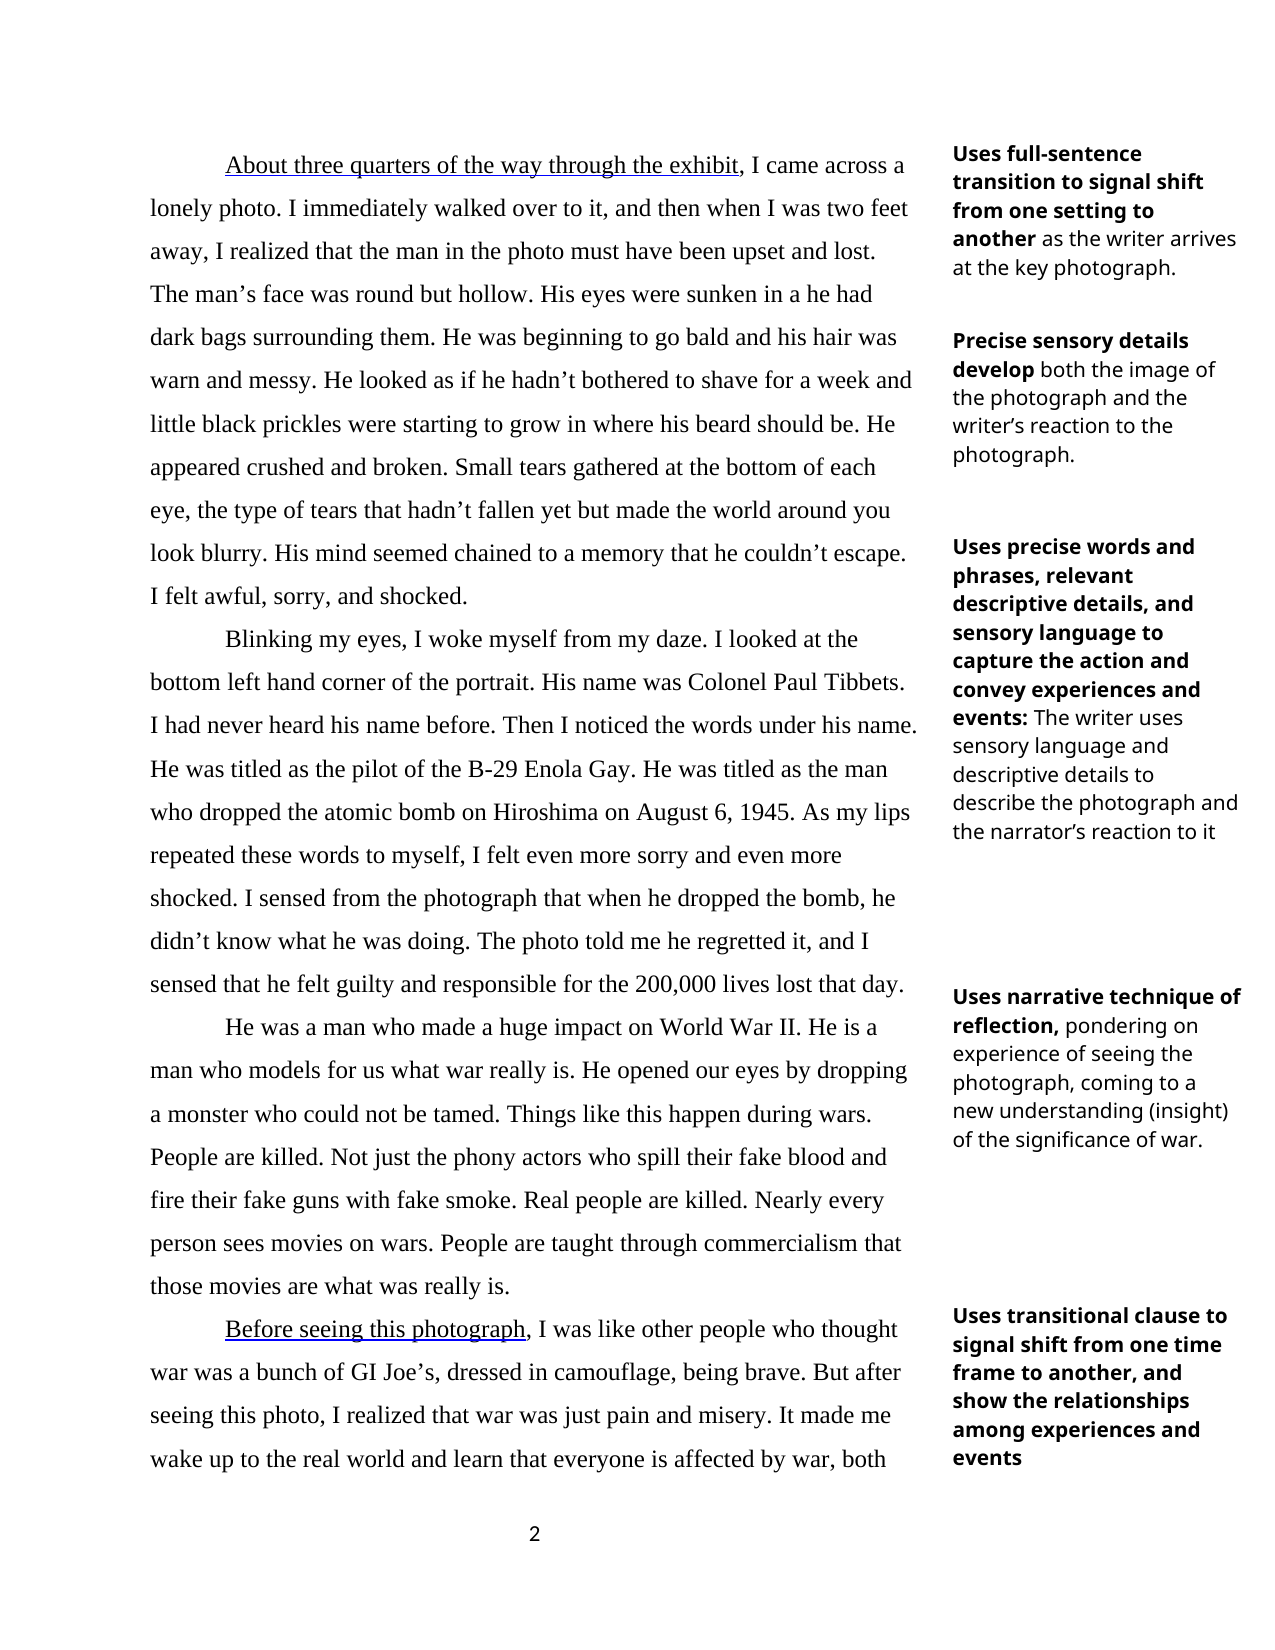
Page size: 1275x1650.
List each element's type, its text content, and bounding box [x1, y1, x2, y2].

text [150, 1314, 919, 1472]
text About three quarters of the way through the exhibit, I came across a lonely photo. I immediately walked over to it, and then when I was two feet away, I realized that the man in the photo must have been upset and lost. The man’s face was round but hollow. His eyes were sunken in a he had dark bags surrounding them. He was beginning to go bald and his hair was warn and messy. He looked as if he hadn’t bothered to shave for a week and little black prickles were starting to grow in where his beard should be. He appeared crushed and broken. Small tears gathered at the bottom of each eye, the type of tears that hadn’t fallen yet but made the world around you look blurry. His mind seemed chained to a memory that he couldn’t escape. I felt awful, sorry, and shocked. [150, 150, 919, 610]
text He was a man who made a huge impact on World War II. He is a man who models for us what war really is. He opened our eyes by dropping a monster who could not be tamed. Things like this happen during wars. People are killed. Not just the phony actors who spill their fake blood and fire their fake guns with fake smoke. Real people are killed. Nearly every person sees movies on wars. People are taught through commercialism that those movies are what was really is. [150, 1012, 919, 1300]
text Blinking my eyes, I woke myself from my daze. I looked at the bottom left hand corner of the portrait. His name was Colonel Paul Tibbets. I had never heard his name before. Then I noticed the words under his name. He was titled as the pilot of the B-29 Enola Gay. He was titled as the man who dropped the atomic bomb on Hiroshima on August 6, 1945. As my lips repeated these words to myself, I felt even more sorry and even more shocked. I sensed from the photograph that when he dropped the bomb, he didn’t know what he was doing. The photo told me he regretted it, and I sensed that he felt guilty and responsible for the 200,000 lives lost that day. [150, 624, 919, 998]
